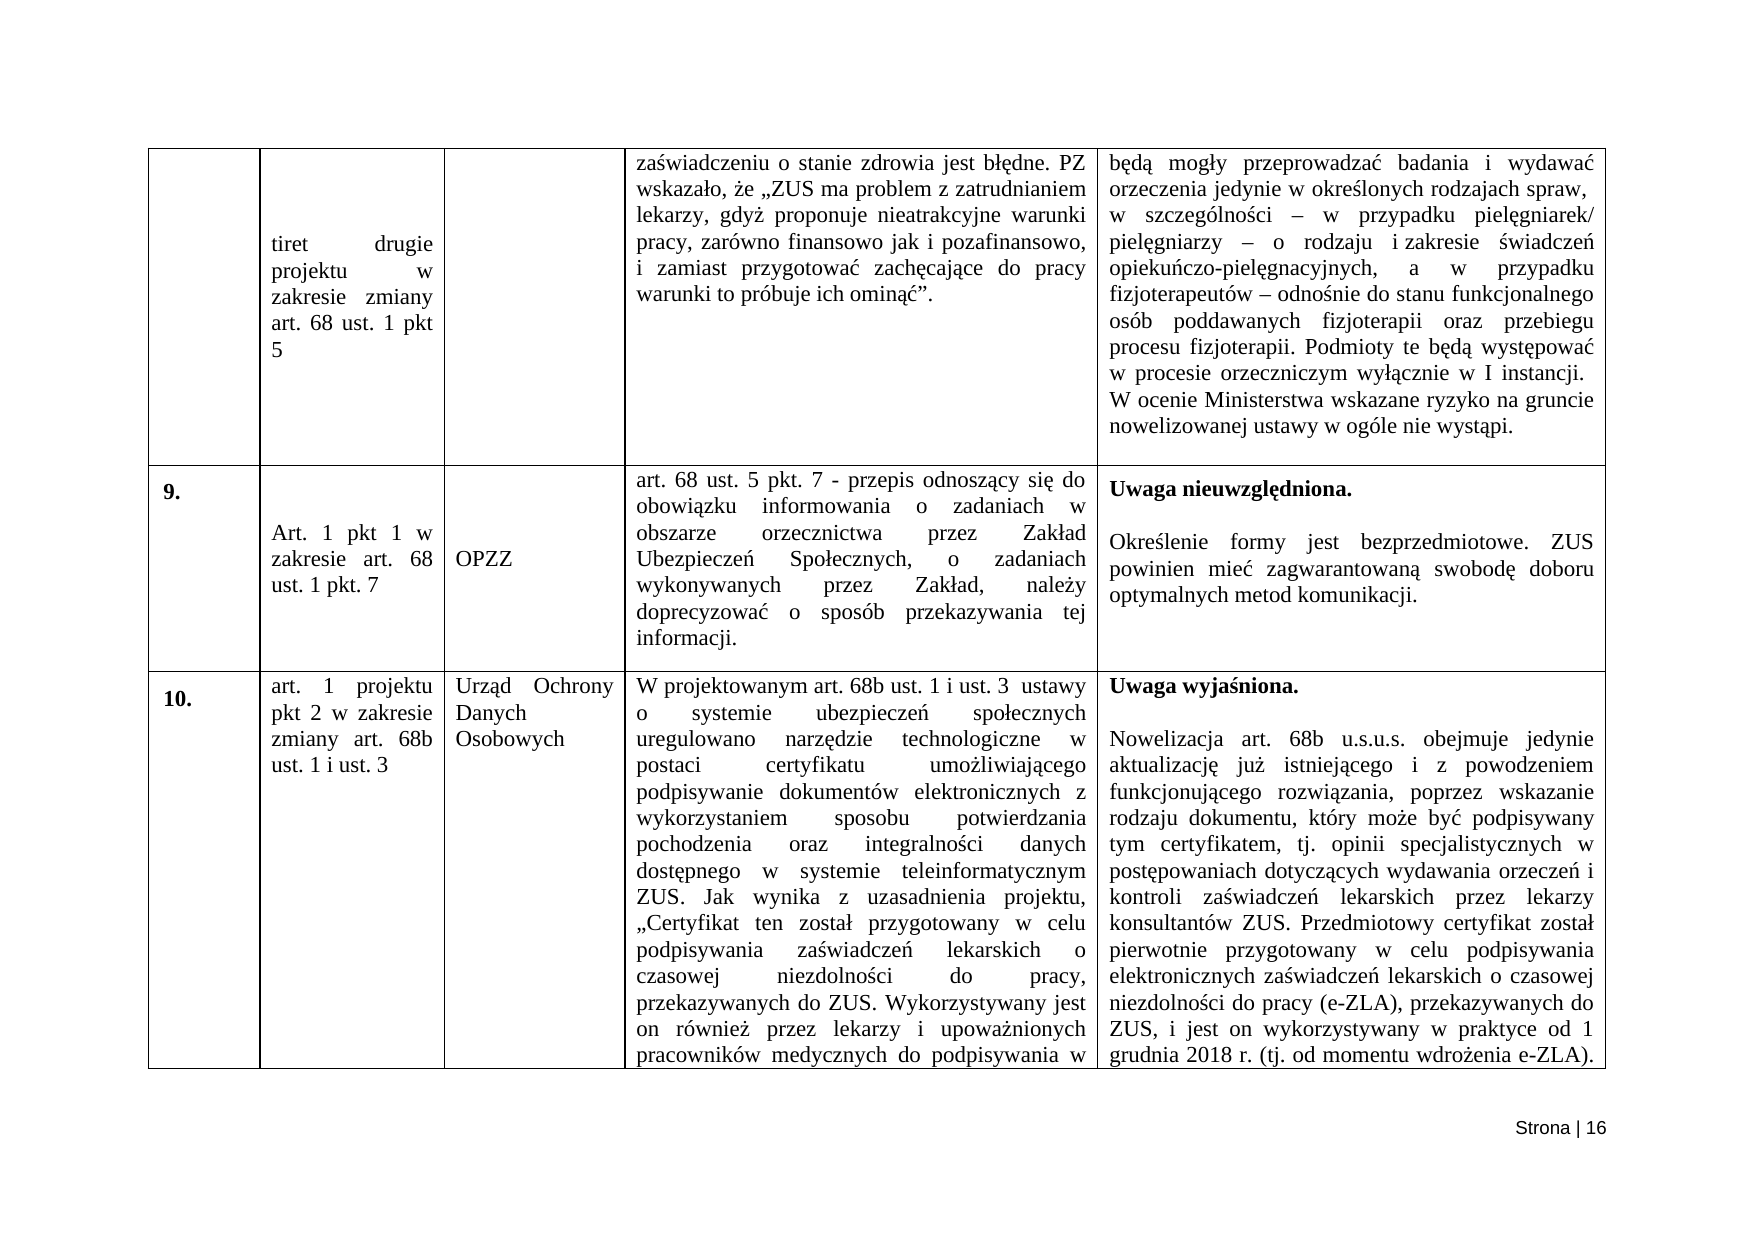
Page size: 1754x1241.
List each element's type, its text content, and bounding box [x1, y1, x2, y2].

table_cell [1098, 672, 1605, 1068]
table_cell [261, 672, 444, 1068]
table_cell art. 68 ust. 5 pkt. 7 - przepis odnoszący się do obowiązku informowania o zadaniach w obszarze orzecznictwa przez Zakład Ubezpieczeń Społecznych, o zadaniach wykonywanych przez Zakład, należy doprecyzować o sposób przekazywania tej informacji. [626, 466, 1097, 671]
table_cell [149, 466, 259, 671]
table_cell Uwaga nieuwzględniona. Określenie formy jest bezprzedmiotowe. ZUS powinien mieć zagwarantowaną swobodę doboru optymalnych metod komunikacji. [1098, 466, 1605, 671]
table_cell [149, 672, 259, 1068]
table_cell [626, 672, 1097, 1068]
table_cell OPZZ [445, 466, 624, 671]
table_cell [1098, 149, 1605, 465]
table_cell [261, 149, 444, 465]
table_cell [445, 672, 624, 1068]
table_cell Art. 1 pkt 1 w zakresie art. 68 ust. 1 pkt. 7 [261, 466, 444, 671]
table_cell [149, 149, 259, 465]
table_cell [626, 149, 1097, 465]
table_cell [445, 149, 624, 465]
